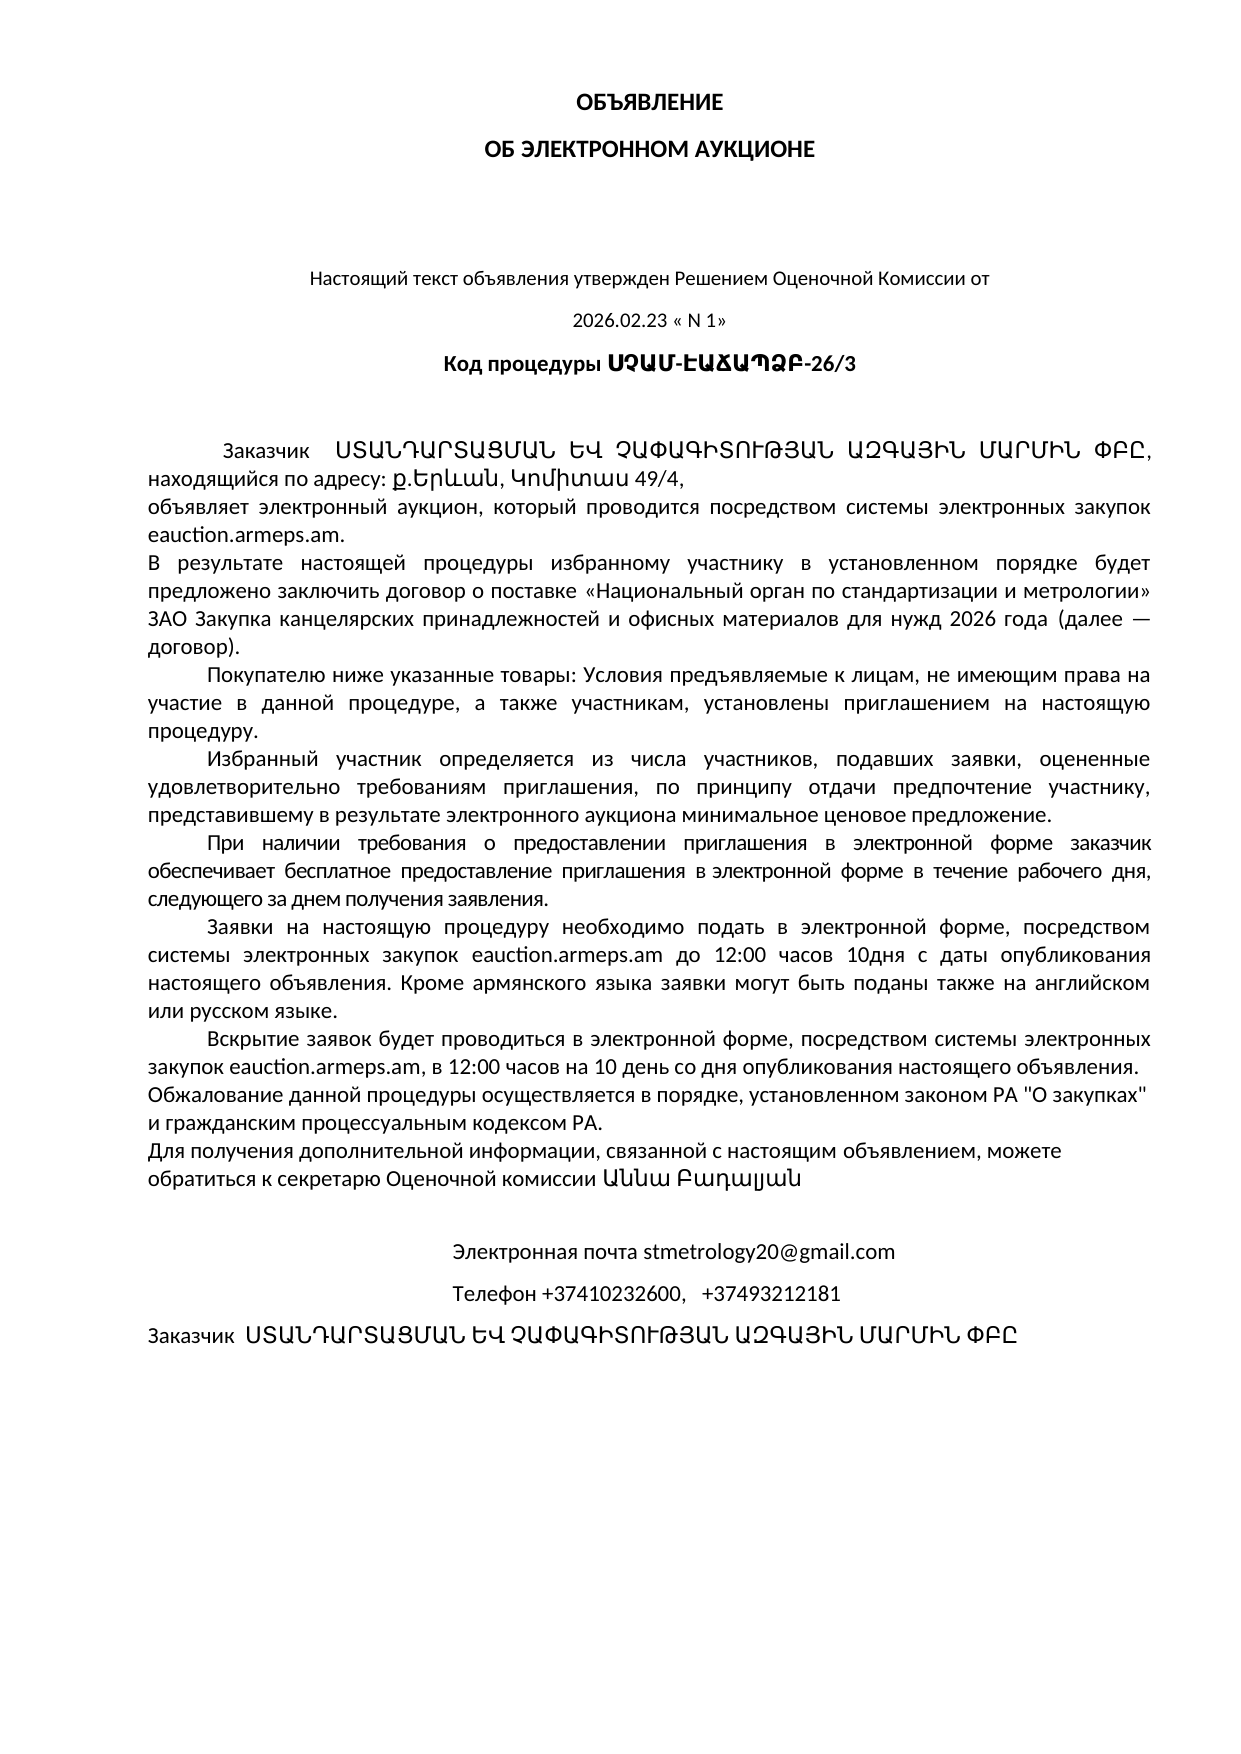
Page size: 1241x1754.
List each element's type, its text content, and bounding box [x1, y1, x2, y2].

text Телефон +37410232600, +37493212181 [148, 1279, 1152, 1307]
text Обжалование данной процедуры осуществляется в порядке, установленном законом РА "О закупках" и гражданским процессуальным кодексом РА. [148, 1080, 1152, 1136]
text Заказчик ՍՏԱՆԴԱՐՏԱՑՄԱՆ ԵՎ ՉԱՓԱԳԻՏՈՒԹՅԱՆ ԱԶԳԱՅԻՆ ՄԱՐՄԻՆ ՓԲԸ [148, 1321, 1152, 1349]
text Настоящий текст объявления утвержден Решением Оценочной Комиссии от [148, 265, 1152, 290]
text Заявки на настоящую процедуру необходимо подать в электронной форме, посредством системы электронных закупок eauction.armeps.am до 12:00 часов 10дня с даты опубликования настоящего объявления. Кроме армянского языка заявки могут быть поданы также на английском или русском языке. [148, 912, 1152, 1024]
text Покупателю ниже указанные товары: Условия предъявляемые к лицам, не имеющим права на участие в данной процедуре, а также участникам, установлены приглашением на настоящую процедуру. [148, 660, 1152, 744]
text объявляет электронный аукцион, который проводится посредством системы электронных закупок eauction.armeps.am. [148, 492, 1152, 548]
text ОБЪЯВЛЕНИЕ [148, 86, 1152, 117]
text Электронная почта stmetrology20@gmail.com [148, 1237, 1152, 1265]
text В результате настоящей процедуры избранному участнику в установленном порядке будет предложено заключить договор о поставке «Национальный орган по стандартизации и метрологии» ЗАО Закупка канцелярских принадлежностей и офисных материалов для нужд 2026 года (далее — договор). [148, 548, 1152, 660]
text При наличии требования о предоставлении приглашения в электронной форме заказчик обеспечивает бесплатное предоставление приглашения в электронной форме в течение рабочего дня, следующего за днем получения заявления. [148, 828, 1152, 912]
text Заказчик ՍՏԱՆԴԱՐՏԱՑՄԱՆ ԵՎ ՉԱՓԱԳԻՏՈՒԹՅԱՆ ԱԶԳԱՅԻՆ ՄԱՐՄԻՆ ՓԲԸ, находящийся по адресу: ք.Երևան, Կոմիտաս 49/4, [148, 436, 1152, 492]
text ОБ ЭЛЕКТРОННОМ АУКЦИОНЕ [148, 134, 1152, 164]
text Вскрытие заявок будет проводиться в электронной форме, посредством системы электронных закупок eauction.armeps.am, в 12:00 часов на 10 день со дня опубликования настоящего объявления. [148, 1024, 1152, 1080]
text Избранный участник определяется из числа участников, подавших заявки, оцененные удовлетворительно требованиям приглашения, по принципу отдачи предпочтение участнику, представившему в результате электронного аукциона минимальное ценовое предложение. [148, 744, 1152, 828]
text Код процедуры ՍՉԱՄ-ԷԱՃԱՊՁԲ-26/3 [148, 349, 1152, 377]
text 2026.02.23 « N 1» [148, 307, 1152, 332]
text Для получения дополнительной информации, связанной с настоящим объявлением, можете обратиться к секретарю Оценочной комиссии Աննա Բադալյան [148, 1136, 1152, 1192]
